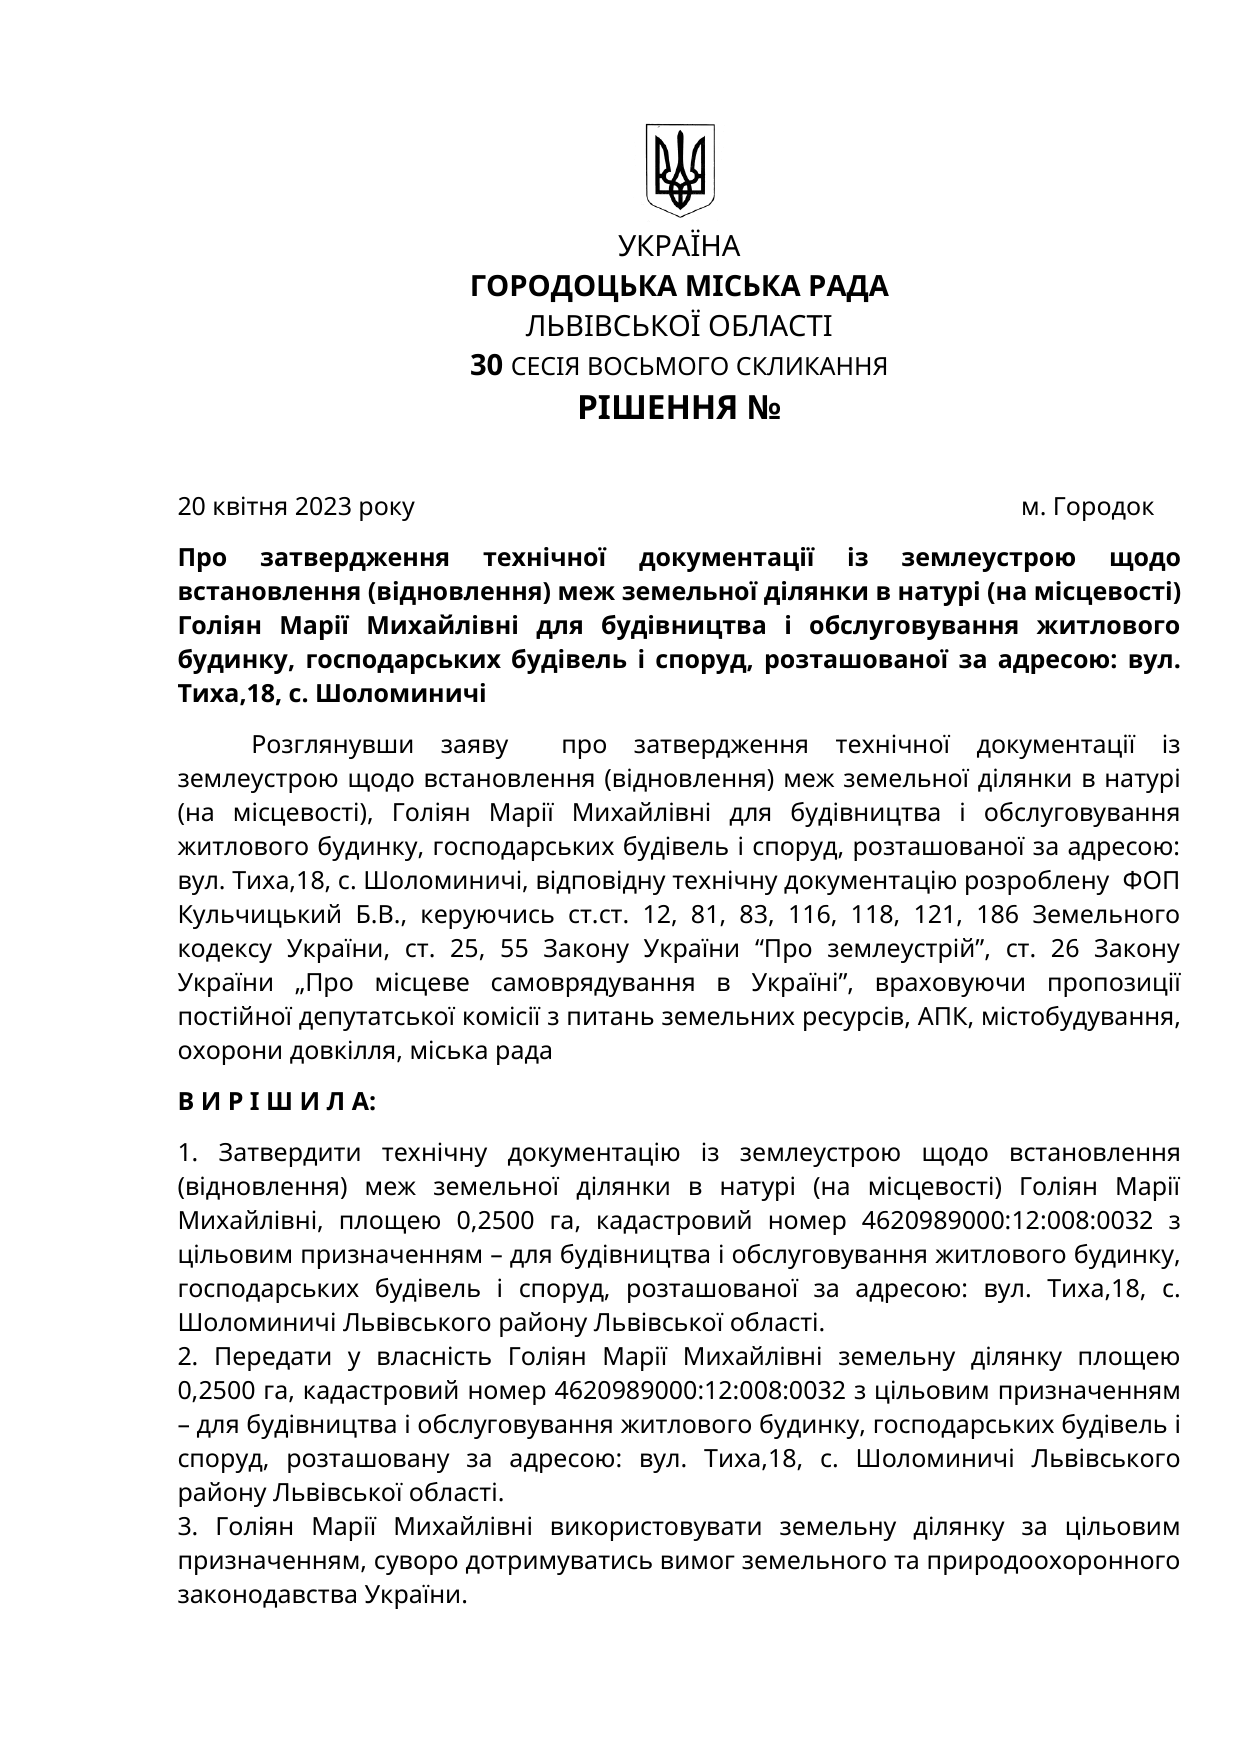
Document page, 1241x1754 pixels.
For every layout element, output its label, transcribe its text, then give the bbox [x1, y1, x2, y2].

text 2. Передати у власність Голіян Марії Михайлівні земельну ділянку площею 0,2500 га, кадастровий номер 4620989000:12:008:0032 з цільовим призначенням – для будівництва і обслуговування житлового будинку, господарських будівель і споруд, розташовану за адресою: вул. Тиха,18, с. Шоломиничі Львівського району Львівської області. [177, 1339, 1182, 1509]
text 1. Затвердити технічну документацію із землеустрою щодо встановлення (відновлення) меж земельної ділянки в натурі (на місцевості) Голіян Марії Михайлівні, площею 0,2500 га, кадастровий номер 4620989000:12:008:0032 з цільовим призначенням – для будівництва і обслуговування житлового будинку, господарських будівель і споруд, розташованої за адресою: вул. Тиха,18, с. Шоломиничі Львівського району Львівської області. [177, 1134, 1182, 1339]
text РІШЕННЯ № [177, 384, 1181, 429]
text ЛЬВІВСЬКОЇ ОБЛАСТІ [177, 305, 1181, 344]
text ГОРОДОЦЬКА МІСЬКА РАДА [177, 265, 1181, 305]
text УКРАЇНА [177, 225, 1181, 265]
text В И Р І Ш И Л А: [177, 1083, 1182, 1118]
text 30 сесія восьмого скликання [177, 344, 1181, 384]
text 3. Голіян Марії Михайлівні використовувати земельну ділянку за цільовим призначенням, суворо дотримуватись вимог земельного та природоохоронного законодавства України. [177, 1509, 1182, 1611]
text Розглянувши заяву про затвердження технічної документації із землеустрою щодо встановлення (відновлення) меж земельної ділянки в натурі (на місцевості), Голіян Марії Михайлівні для будівництва і обслуговування житлового будинку, господарських будівель і споруд, розташованої за адресою: вул. Тиха,18, с. Шоломиничі, відповідну технічну документацію розроблену ФОП Кульчицький Б.В., керуючись ст.ст. 12, 81, 83, 116, 118, 121, 186 Земельного кодексу України, ст. 25, 55 Закону України “Про землеустрій”, ст. 26 Закону України „Про місцеве самоврядування в Україні”, враховуючи пропозиції постійної депутатської комісії з питань земельних ресурсів, АПК, містобудування, охорони довкілля, міська рада [177, 726, 1182, 1067]
text 20 квітня 2023 року м. Городок [177, 488, 1181, 523]
text Про затвердження технічної документації із землеустрою щодо встановлення (відновлення) меж земельної ділянки в натурі (на місцевості) Голіян Марії Михайлівні для будівництва і обслуговування житлового будинку, господарських будівель і споруд, розташованої за адресою: вул. Тиха,18, с. Шоломиничі [177, 539, 1182, 709]
picture [633, 118, 726, 222]
